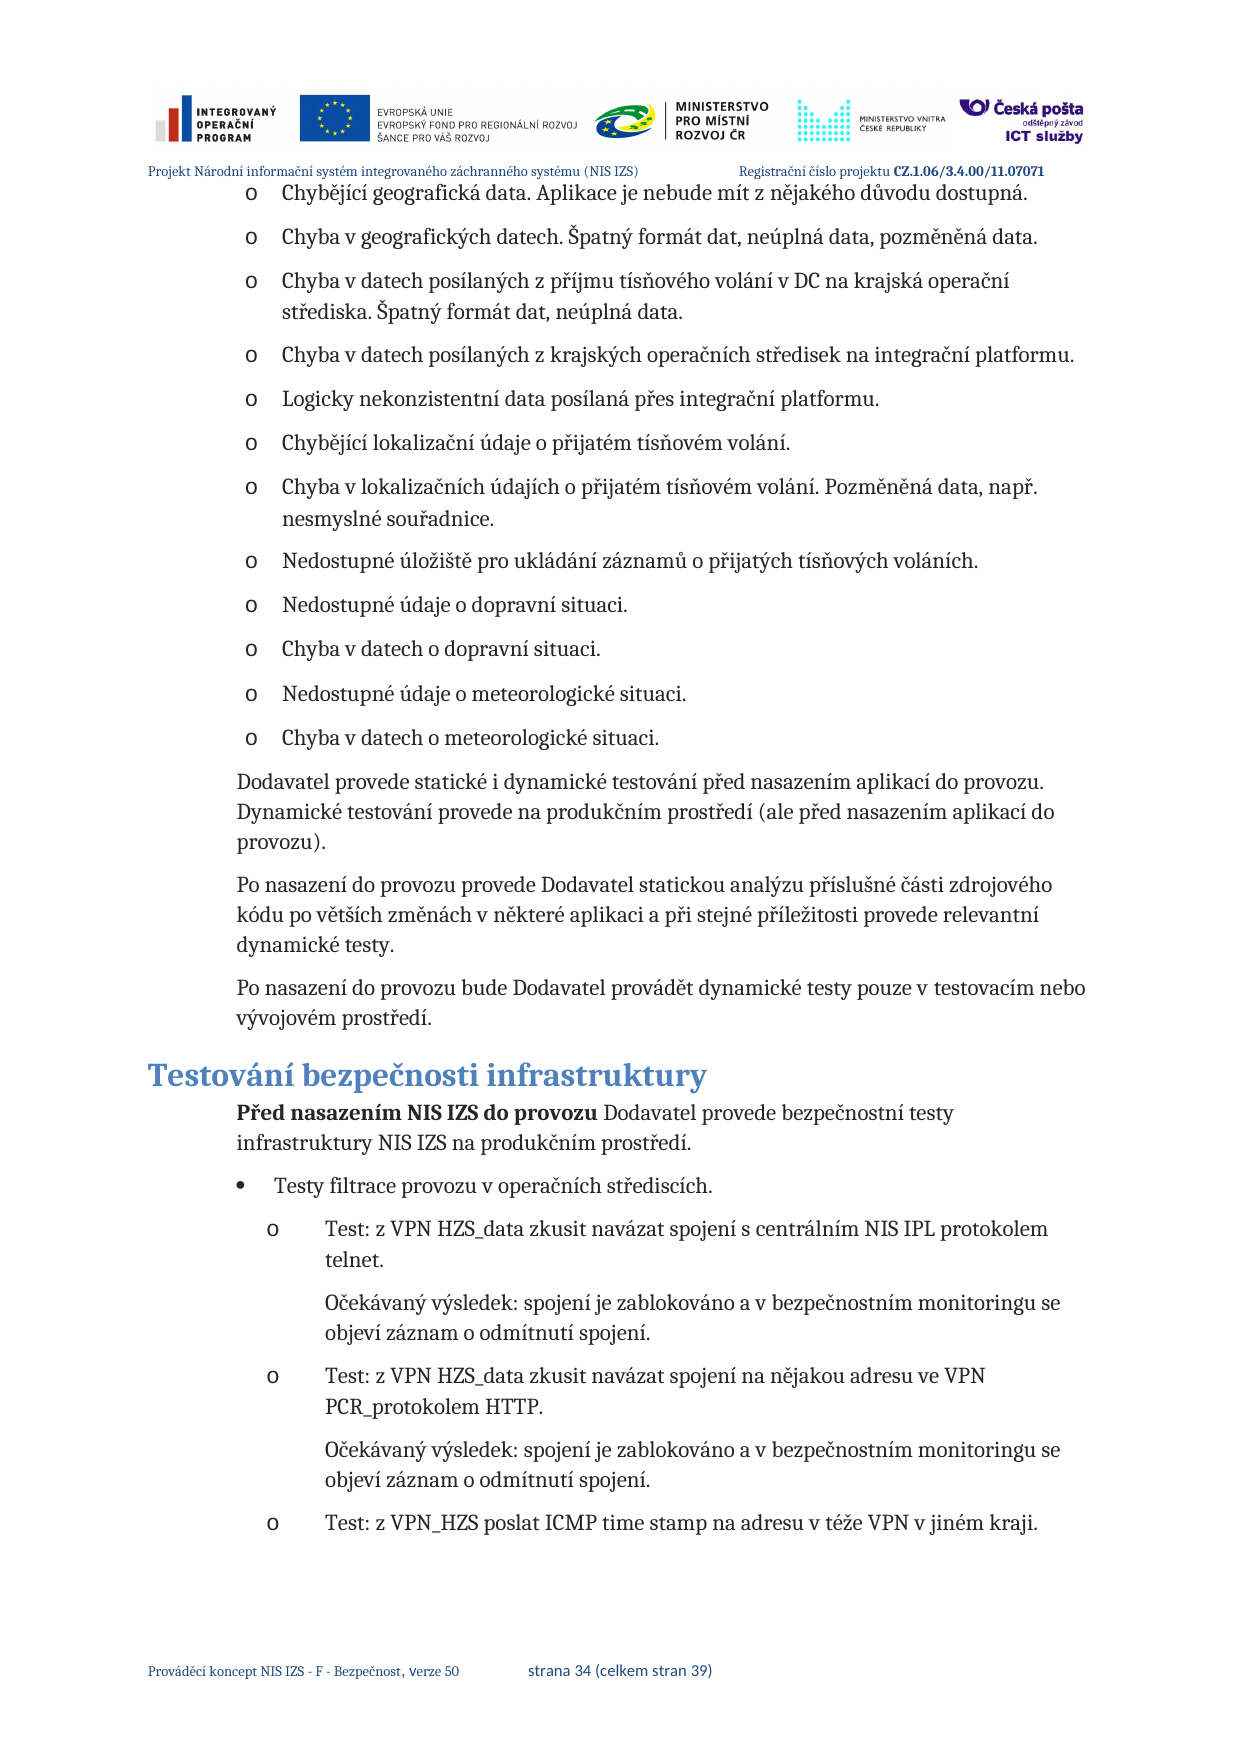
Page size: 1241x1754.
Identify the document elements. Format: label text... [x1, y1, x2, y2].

list Chybějící lokalizační údaje o přijatém tísňovém volání. [244, 430, 1092, 457]
list Chybějící geografická data. Aplikace je nebude mít z nějakého důvodu dostupná. [244, 180, 1092, 207]
list Nedostupné údaje o meteorologické situaci. [244, 680, 1092, 708]
list Chyba v datech posílaných z krajských operačních středisek na integrační platformu. [244, 342, 1092, 369]
picture [147, 86, 1091, 152]
list Test: z VPN HZS_data zkusit navázat spojení na nějakou adresu ve VPN PCR_protokolem HTTP. [266, 1363, 1092, 1420]
list Nedostupné údaje o dopravní situaci. [244, 592, 1092, 620]
list Nedostupné úložiště pro ukládání záznamů o přijatých tísňových voláních. [244, 548, 1092, 576]
list Chyba v datech posílaných z příjmu tísňového volání v DC na krajská operační střediska. Špatný formát dat, neúplná data. [244, 268, 1092, 326]
list Chyba v lokalizačních údajích o přijatém tísňovém volání. Pozměněná data, např. nesmyslné souřadnice. [244, 474, 1092, 532]
text Očekávaný výsledek: spojení je zablokováno a v bezpečnostním monitoringu se objeví záznam o odmítnutí spojení. [325, 1437, 1092, 1493]
text Očekávaný výsledek: spojení je zablokováno a v bezpečnostním monitoringu se objeví záznam o odmítnutí spojení. [325, 1290, 1092, 1346]
list Logicky nekonzistentní data posílaná přes integrační platformu. [244, 386, 1092, 413]
list Chyba v datech o dopravní situaci. [244, 636, 1092, 664]
list Test: z VPN_HZS poslat ICMP time stamp na adresu v téže VPN v jiném kraji. [266, 1509, 1092, 1537]
text Po nasazení do provozu provede Dodavatel statickou analýzu příslušné části zdrojového kódu po větších změnách v některé aplikaci a při stejné příležitosti provede relevantní dynamické testy. [236, 872, 1092, 958]
text Dodavatel provede statické i dynamické testování před nasazením aplikací do provozu. Dynamické testování provede na produkčním prostředí (ale před nasazením aplikací do provozu). [236, 768, 1092, 855]
text Po nasazení do provozu bude Dodavatel provádět dynamické testy pouze v testovacím nebo vývojovém prostředí. [236, 975, 1092, 1031]
subtitle Testování bezpečnosti infrastruktury [148, 1056, 1092, 1094]
list Chyba v datech o meteorologické situaci. [244, 724, 1092, 752]
list Testy filtrace provozu v operačních střediscích. [236, 1173, 1092, 1199]
list Chyba v geografických datech. Špatný formát dat, neúplná data, pozměněná data. [244, 224, 1092, 251]
text Před nasazením NIS IZS do provozu Dodavatel provede bezpečnostní testy infrastruktury NIS IZS na produkčním prostředí. [236, 1100, 1092, 1157]
list Test: z VPN HZS_data zkusit navázat spojení s centrálním NIS IPL protokolem telnet. [266, 1216, 1092, 1273]
